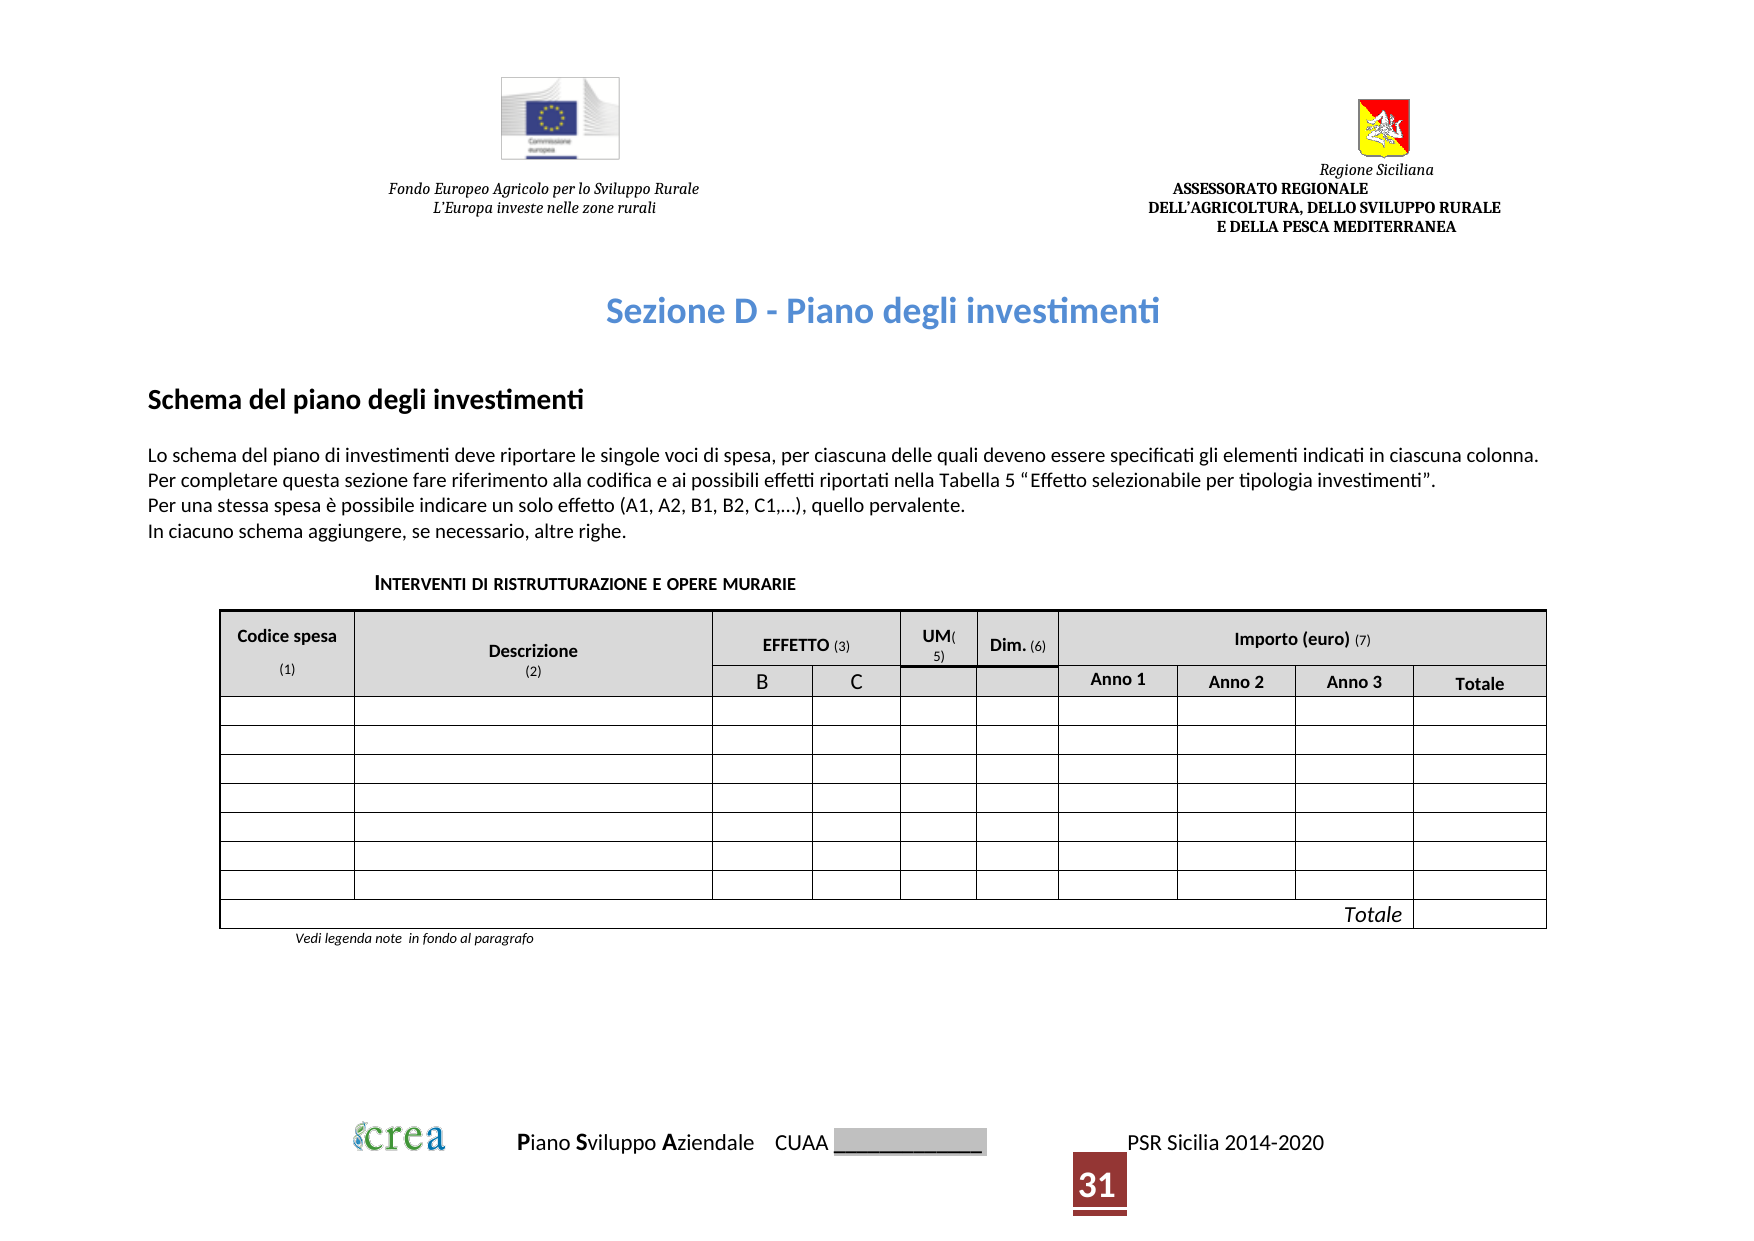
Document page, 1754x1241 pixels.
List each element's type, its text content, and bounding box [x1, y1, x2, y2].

text Per completare questa sezione fare riferimento alla codifica e ai possibili effetti riportati nella Tabella 5 “Effetto selezionabile per tipologia investimenti”. [148, 467, 1618, 493]
table_cell [901, 842, 976, 870]
table_cell [1414, 784, 1546, 812]
table_cell [1178, 697, 1295, 724]
table_cell B [713, 666, 812, 696]
table_cell [901, 813, 976, 841]
table_cell [1414, 813, 1546, 841]
table_cell Totale [221, 900, 1413, 928]
table_cell [1296, 697, 1413, 724]
table_cell [1059, 726, 1177, 754]
table_cell [813, 871, 900, 899]
table_cell [977, 813, 1058, 841]
table_cell [221, 842, 354, 870]
table_cell [1414, 755, 1546, 783]
table_cell C [813, 666, 900, 696]
table_cell [221, 871, 354, 899]
table_cell [713, 784, 812, 812]
table_header Importo (euro) (7) [1059, 612, 1546, 665]
table_cell [1414, 842, 1546, 870]
table_cell [355, 871, 712, 899]
picture [353, 1121, 446, 1151]
table_header Dim. (6) [978, 612, 1058, 665]
table_cell [1178, 842, 1295, 870]
table_cell [1296, 726, 1413, 754]
table_cell [355, 813, 712, 841]
table_header UM( 5) [901, 612, 977, 665]
table_cell [221, 726, 354, 754]
table_cell [1414, 900, 1546, 928]
table_cell [901, 697, 976, 724]
table_cell [355, 755, 712, 783]
table_cell [1296, 871, 1413, 899]
table_cell [355, 726, 712, 754]
table_cell [813, 755, 900, 783]
table_cell [1178, 813, 1295, 841]
table_cell [901, 726, 976, 754]
table_cell [221, 784, 354, 812]
table_cell [977, 755, 1058, 783]
table_cell [1178, 784, 1295, 812]
text Per una stessa spesa è possibile indicare un solo effetto (A1, A2, B1, B2, C1,…), quello pervalente. [148, 493, 1618, 518]
table_cell [1414, 726, 1546, 754]
table_cell [1059, 784, 1177, 812]
table_cell [813, 813, 900, 841]
table_cell [977, 871, 1058, 899]
table_cell [1059, 871, 1177, 899]
table_cell [355, 842, 712, 870]
table_cell [1059, 697, 1177, 724]
table_cell Anno 3 [1296, 666, 1413, 696]
table_cell [901, 668, 976, 696]
text Lo schema del piano di investimenti deve riportare le singole voci di spesa, per ciascuna delle quali deveno essere specificati gli elementi indicati in ciascuna colonna. [148, 442, 1618, 467]
text Vedi legenda note in fondo al paragrafo [221, 929, 1618, 947]
table_cell [1178, 726, 1295, 754]
table_cell [1296, 842, 1413, 870]
table_cell [813, 726, 900, 754]
table_cell [221, 813, 354, 841]
table_cell [355, 697, 712, 724]
table_cell [977, 697, 1058, 724]
table_cell [1059, 813, 1177, 841]
table_cell [221, 697, 354, 724]
table_cell [1059, 755, 1177, 783]
table_cell [713, 871, 812, 899]
table_cell [713, 755, 812, 783]
table_cell [901, 784, 976, 812]
table_cell [221, 755, 354, 783]
table_cell [1296, 755, 1413, 783]
text In ciacuno schema aggiungere, se necessario, altre righe. [148, 518, 1618, 543]
table_cell [1178, 755, 1295, 783]
text Schema del piano degli investimenti [148, 381, 1618, 417]
table_cell [1296, 813, 1413, 841]
table_cell [901, 755, 976, 783]
table_cell [713, 813, 812, 841]
table_cell [1296, 784, 1413, 812]
table_cell [713, 697, 812, 724]
table_cell [813, 842, 900, 870]
table_header Codice spesa (1) [221, 612, 354, 696]
table_cell [813, 784, 900, 812]
table_cell [713, 842, 812, 870]
table_cell Totale [1414, 666, 1546, 696]
table_cell Anno 1 [1059, 666, 1177, 696]
table_cell [1178, 871, 1295, 899]
table_cell [977, 668, 1058, 696]
table_header EFFETTO (3) [713, 612, 900, 665]
table_cell [1059, 842, 1177, 870]
table_cell [1414, 697, 1546, 724]
picture [1357, 93, 1413, 161]
subtitle Sezione D - Piano degli investimenti [148, 287, 1618, 333]
table_cell [1414, 871, 1546, 899]
table_cell [977, 842, 1058, 870]
table_cell [713, 726, 812, 754]
table_cell [901, 871, 976, 899]
table_cell Anno 2 [1178, 666, 1295, 696]
table_header Descrizione (2) [355, 612, 712, 696]
text Interventi di ristrutturazione e opere murarie [295, 568, 1618, 597]
table_cell [977, 784, 1058, 812]
table_cell [355, 784, 712, 812]
table_cell [977, 726, 1058, 754]
table_cell [813, 697, 900, 724]
